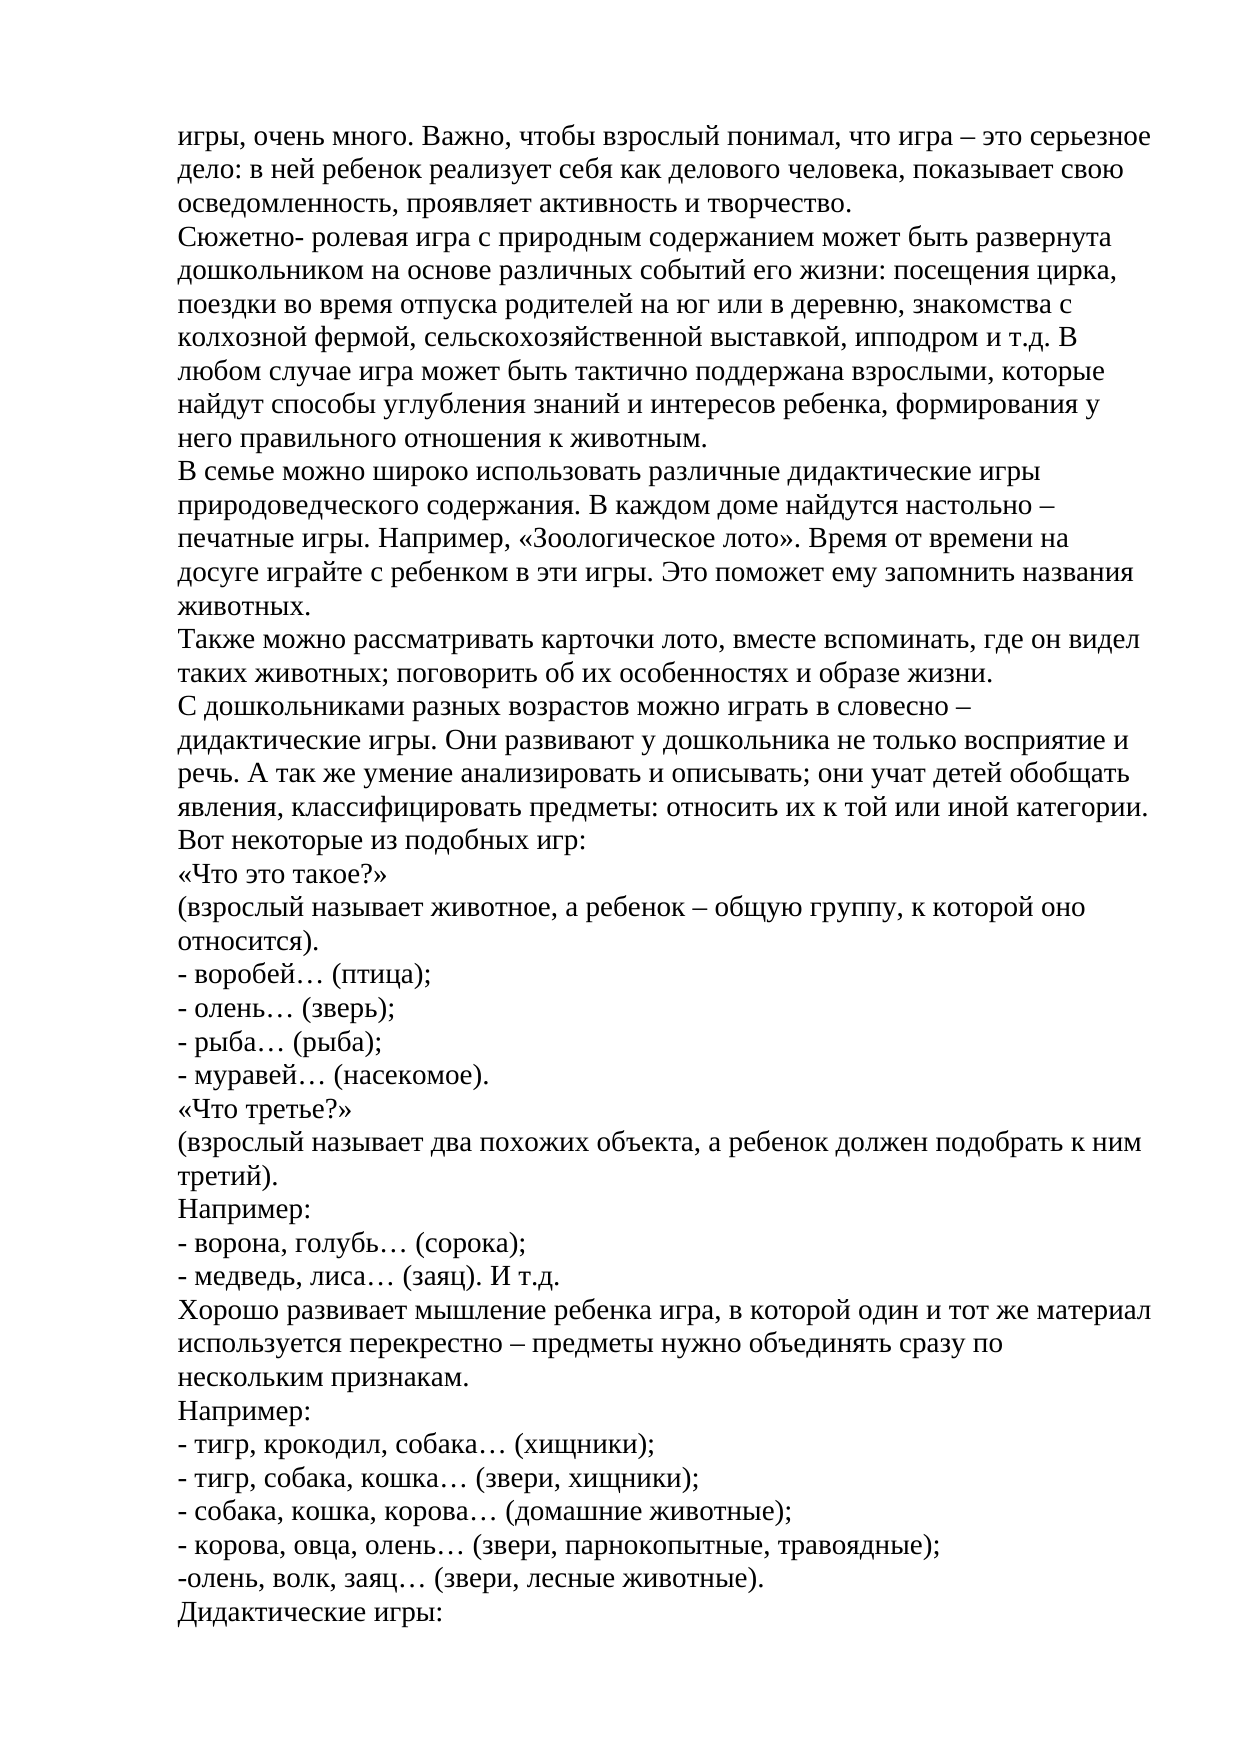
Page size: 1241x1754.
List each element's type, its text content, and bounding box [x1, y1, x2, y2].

text Хорошо развивает мышление ребенка игра, в которой один и тот же материал используется перекрестно – предметы нужно объединять сразу по нескольким признакам. [177, 1292, 1152, 1393]
text - воробей… (птица); [177, 957, 1152, 990]
text - собака, кошка, корова… (домашние животные); [177, 1493, 1152, 1527]
text В семье можно широко использовать различные дидактические игры природоведческого содержания. В каждом доме найдутся настольно – печатные игры. Например, «Зоологическое лото». Время от времени на досуге играйте с ребенком в эти игры. Это поможет ему запомнить названия животных. [177, 453, 1152, 621]
text - олень… (зверь); [177, 990, 1152, 1024]
text - медведь, лиса… (заяц). И т.д. [177, 1258, 1152, 1292]
text - тигр, крокодил, собака… (хищники); [177, 1426, 1152, 1460]
text Дидактические игры: [177, 1594, 1152, 1627]
text «Что третье?» [177, 1091, 1152, 1124]
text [177, 118, 1152, 219]
text - муравей… (насекомое). [177, 1057, 1152, 1091]
text «Что это такое?» [177, 856, 1152, 889]
text (взрослый называет два похожих объекта, а ребенок должен подобрать к ним третий). [177, 1124, 1152, 1191]
text Также можно рассматривать карточки лото, вместе вспоминать, где он видел таких животных; поговорить об их особенностях и образе жизни. [177, 621, 1152, 688]
text (взрослый называет животное, а ребенок – общую группу, к которой оно относится). [177, 889, 1152, 957]
text -олень, волк, заяц… (звери, лесные животные). [177, 1560, 1152, 1594]
text - корова, овца, олень… (звери, парнокопытные, травоядные); [177, 1527, 1152, 1560]
text С дошкольниками разных возрастов можно играть в словесно – дидактические игры. Они развивают у дошкольника не только восприятие и речь. А так же умение анализировать и описывать; они учат детей обобщать явления, классифицировать предметы: относить их к той или иной категории. [177, 688, 1152, 822]
text - тигр, собака, кошка… (звери, хищники); [177, 1460, 1152, 1493]
text Вот некоторые из подобных игр: [177, 822, 1152, 856]
text Сюжетно- ролевая игра с природным содержанием может быть развернута дошкольником на основе различных событий его жизни: посещения цирка, поездки во время отпуска родителей на юг или в деревню, знакомства с колхозной фермой, сельскохозяйственной выставкой, ипподром и т.д. В любом случае игра может быть тактично поддержана взрослыми, которые найдут способы углубления знаний и интересов ребенка, формирования у него правильного отношения к животным. [177, 219, 1152, 453]
text - рыба… (рыба); [177, 1024, 1152, 1057]
text - ворона, голубь… (сорока); [177, 1225, 1152, 1258]
text Например: [177, 1191, 1152, 1225]
text Например: [177, 1393, 1152, 1426]
